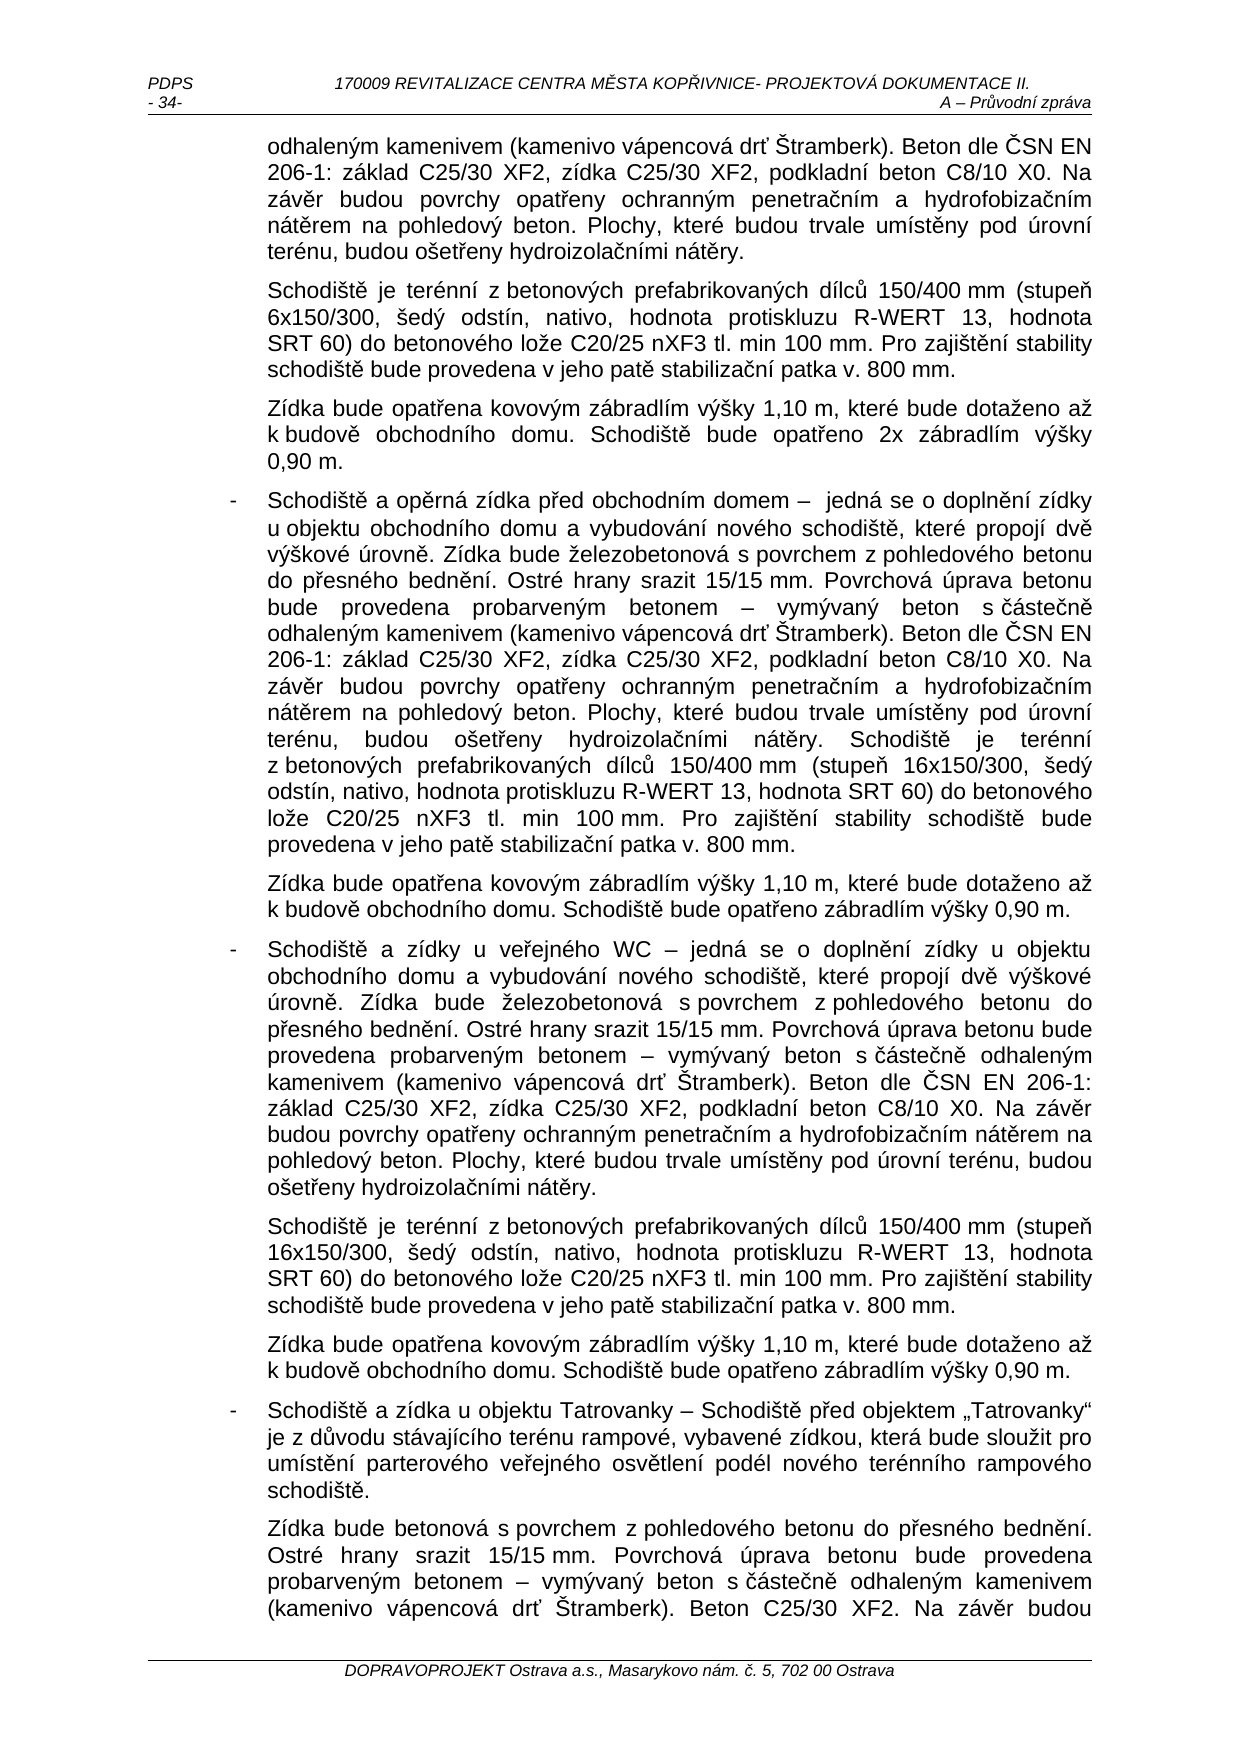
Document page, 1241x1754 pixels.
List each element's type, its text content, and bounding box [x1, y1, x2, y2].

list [229, 133, 1092, 265]
text Zídka bude opatřena kovovým zábradlím výšky 1,10 m, které bude dotaženo až k budově obchodního domu. Schodiště bude opatřeno zábradlím výšky 0,90 m. [267, 870, 1092, 922]
list Schodiště a zídka u objektu Tatrovanky – Schodiště před objektem „Tatrovanky“ je z důvodu stávajícího terénu rampové, vybavené zídkou, která bude sloužit pro umístění parterového veřejného osvětlení podél nového terénního rampového schodiště. [229, 1396, 1092, 1503]
text Zídka bude opatřena kovovým zábradlím výšky 1,10 m, které bude dotaženo až k budově obchodního domu. Schodiště bude opatřeno 2x zábradlím výšky 0,90 m. [267, 395, 1092, 474]
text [267, 1515, 1092, 1621]
text Schodiště je terénní z betonových prefabrikovaných dílců 150/400 mm (stupeň 16x150/300, šedý odstín, nativo, hodnota protiskluzu R-WERT 13, hodnota SRT 60) do betonového lože C20/25 nXF3 tl. min 100 mm. Pro zajištění stability schodiště bude provedena v jeho patě stabilizační patka v. 800 mm. [267, 1213, 1092, 1318]
list Schodiště a opěrná zídka před obchodním domem – jedná se o doplnění zídky u objektu obchodního domu a vybudování nového schodiště, které propojí dvě výškové úrovně. Zídka bude železobetonová s povrchem z pohledového betonu do přesného bednění. Ostré hrany srazit 15/15 mm. Povrchová úprava betonu bude provedena probarveným betonem – vymývaný beton s částečně odhaleným kamenivem (kamenivo vápencová drť Štramberk). Beton dle ČSN EN 206-1: základ C25/30 XF2, zídka C25/30 XF2, podkladní beton C8/10 X0. Na závěr budou povrchy opatřeny ochranným penetračním a hydrofobizačním nátěrem na pohledový beton. Plochy, které budou trvale umístěny pod úrovní terénu, budou ošetřeny hydroizolačními nátěry. Schodiště je terénní z betonových prefabrikovaných dílců 150/400 mm (stupeň 16x150/300, šedý odstín, nativo, hodnota protiskluzu R-WERT 13, hodnota SRT 60) do betonového lože C20/25 nXF3 tl. min 100 mm. Pro zajištění stability schodiště bude provedena v jeho patě stabilizační patka v. 800 mm. [229, 487, 1092, 857]
list Schodiště a zídky u veřejného WC – jedná se o doplnění zídky u objektu obchodního domu a vybudování nového schodiště, které propojí dvě výškové úrovně. Zídka bude železobetonová s povrchem z pohledového betonu do přesného bednění. Ostré hrany srazit 15/15 mm. Povrchová úprava betonu bude provedena probarveným betonem – vymývaný beton s částečně odhaleným kamenivem (kamenivo vápencová drť Štramberk). Beton dle ČSN EN 206-1: základ C25/30 XF2, zídka C25/30 XF2, podkladní beton C8/10 X0. Na závěr budou povrchy opatřeny ochranným penetračním a hydrofobizačním nátěrem na pohledový beton. Plochy, které budou trvale umístěny pod úrovní terénu, budou ošetřeny hydroizolačními nátěry. [229, 935, 1092, 1200]
text Schodiště je terénní z betonových prefabrikovaných dílců 150/400 mm (stupeň 6x150/300, šedý odstín, nativo, hodnota protiskluzu R-WERT 13, hodnota SRT 60) do betonového lože C20/25 nXF3 tl. min 100 mm. Pro zajištění stability schodiště bude provedena v jeho patě stabilizační patka v. 800 mm. [267, 277, 1092, 383]
text Zídka bude opatřena kovovým zábradlím výšky 1,10 m, které bude dotaženo až k budově obchodního domu. Schodiště bude opatřeno zábradlím výšky 0,90 m. [267, 1331, 1092, 1383]
